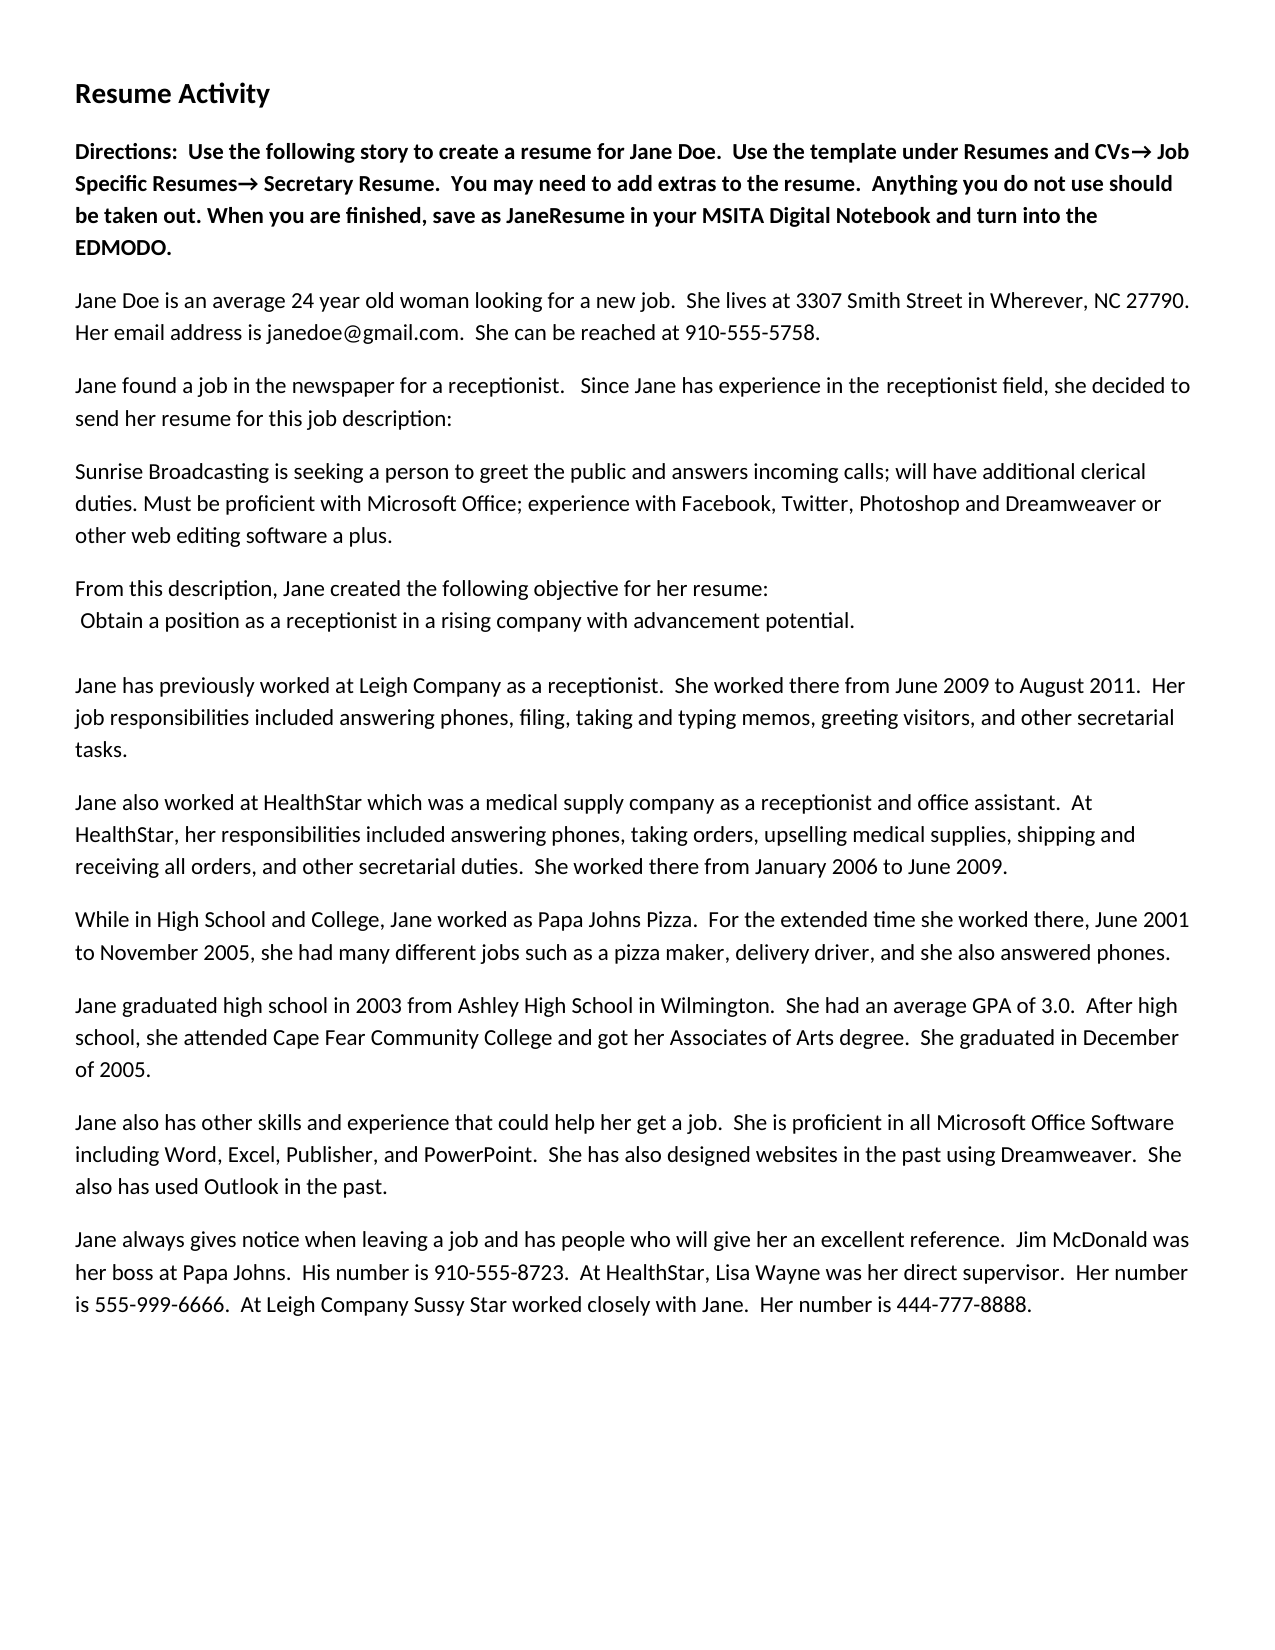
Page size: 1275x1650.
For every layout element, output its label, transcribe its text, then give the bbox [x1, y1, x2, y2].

text Sunrise Broadcasting is seeking a person to greet the public and answers incoming calls; will have additional clerical duties. Must be proficient with Microsoft Office; experience with Facebook, Twitter, Photoshop and Dreamweaver or other web editing software a plus. [75, 457, 1200, 549]
text Jane also has other skills and experience that could help her get a job. She is proficient in all Microsoft Office Software including Word, Excel, Publisher, and PowerPoint. She has also designed websites in the past using Dreamweaver. She also has used Outlook in the past. [75, 1108, 1200, 1201]
text Jane Doe is an average 24 year old woman looking for a new job. She lives at 3307 Smith Street in Wherever, NC 27790. Her email address is janedoe@gmail.com. She can be reached at 910-555-5758. [75, 286, 1200, 347]
text While in High School and College, Jane worked as Papa Johns Pizza. For the extended time she worked there, June 2001 to November 2005, she had many different jobs such as a pizza maker, delivery driver, and she also answered phones. [75, 906, 1200, 966]
text Jane has previously worked at Leigh Company as a receptionist. She worked there from June 2009 to August 2011. Her job responsibilities included answering phones, filing, taking and typing memos, greeting visitors, and other secretarial tasks. [75, 671, 1200, 763]
text Jane graduated high school in 2003 from Ashley High School in Wilmington. She had an average GPA of 3.0. After high school, she attended Cape Fear Community College and got her Associates of Arts degree. She graduated in December of 2005. [75, 991, 1200, 1083]
text Jane found a job in the newspaper for a receptionist. Since Jane has experience in the receptionist field, she decided to send her resume for this job description: [75, 372, 1200, 432]
text Jane also worked at HealthStar which was a medical supply company as a receptionist and office assistant. At HealthStar, her responsibilities included answering phones, taking orders, upselling medical supplies, shipping and receiving all orders, and other secretarial duties. She worked there from January 2006 to June 2009. [75, 788, 1200, 881]
text From this description, Jane created the following objective for her resume: [75, 574, 1200, 602]
text Obtain a position as a receptionist in a rising company with advancement potential. [75, 606, 1200, 634]
text Directions: Use the following story to create a resume for Jane Doe. Use the template under Resumes and CVs→ Job Specific Resumes→ Secretary Resume. You may need to add extras to the resume. Anything you do not use should be taken out. When you are finished, save as JaneResume in your MSITA Digital Notebook and turn into the EDMODO. [75, 137, 1200, 261]
text Jane always gives notice when leaving a job and has people who will give her an excellent reference. Jim McDonald was her boss at Papa Johns. His number is 910-555-8723. At HealthStar, Lisa Wayne was her direct supervisor. Her number is 555-999-6666. At Leigh Company Sussy Star worked closely with Jane. Her number is 444-777-8888. [75, 1226, 1200, 1318]
text Resume Activity [75, 75, 1200, 111]
